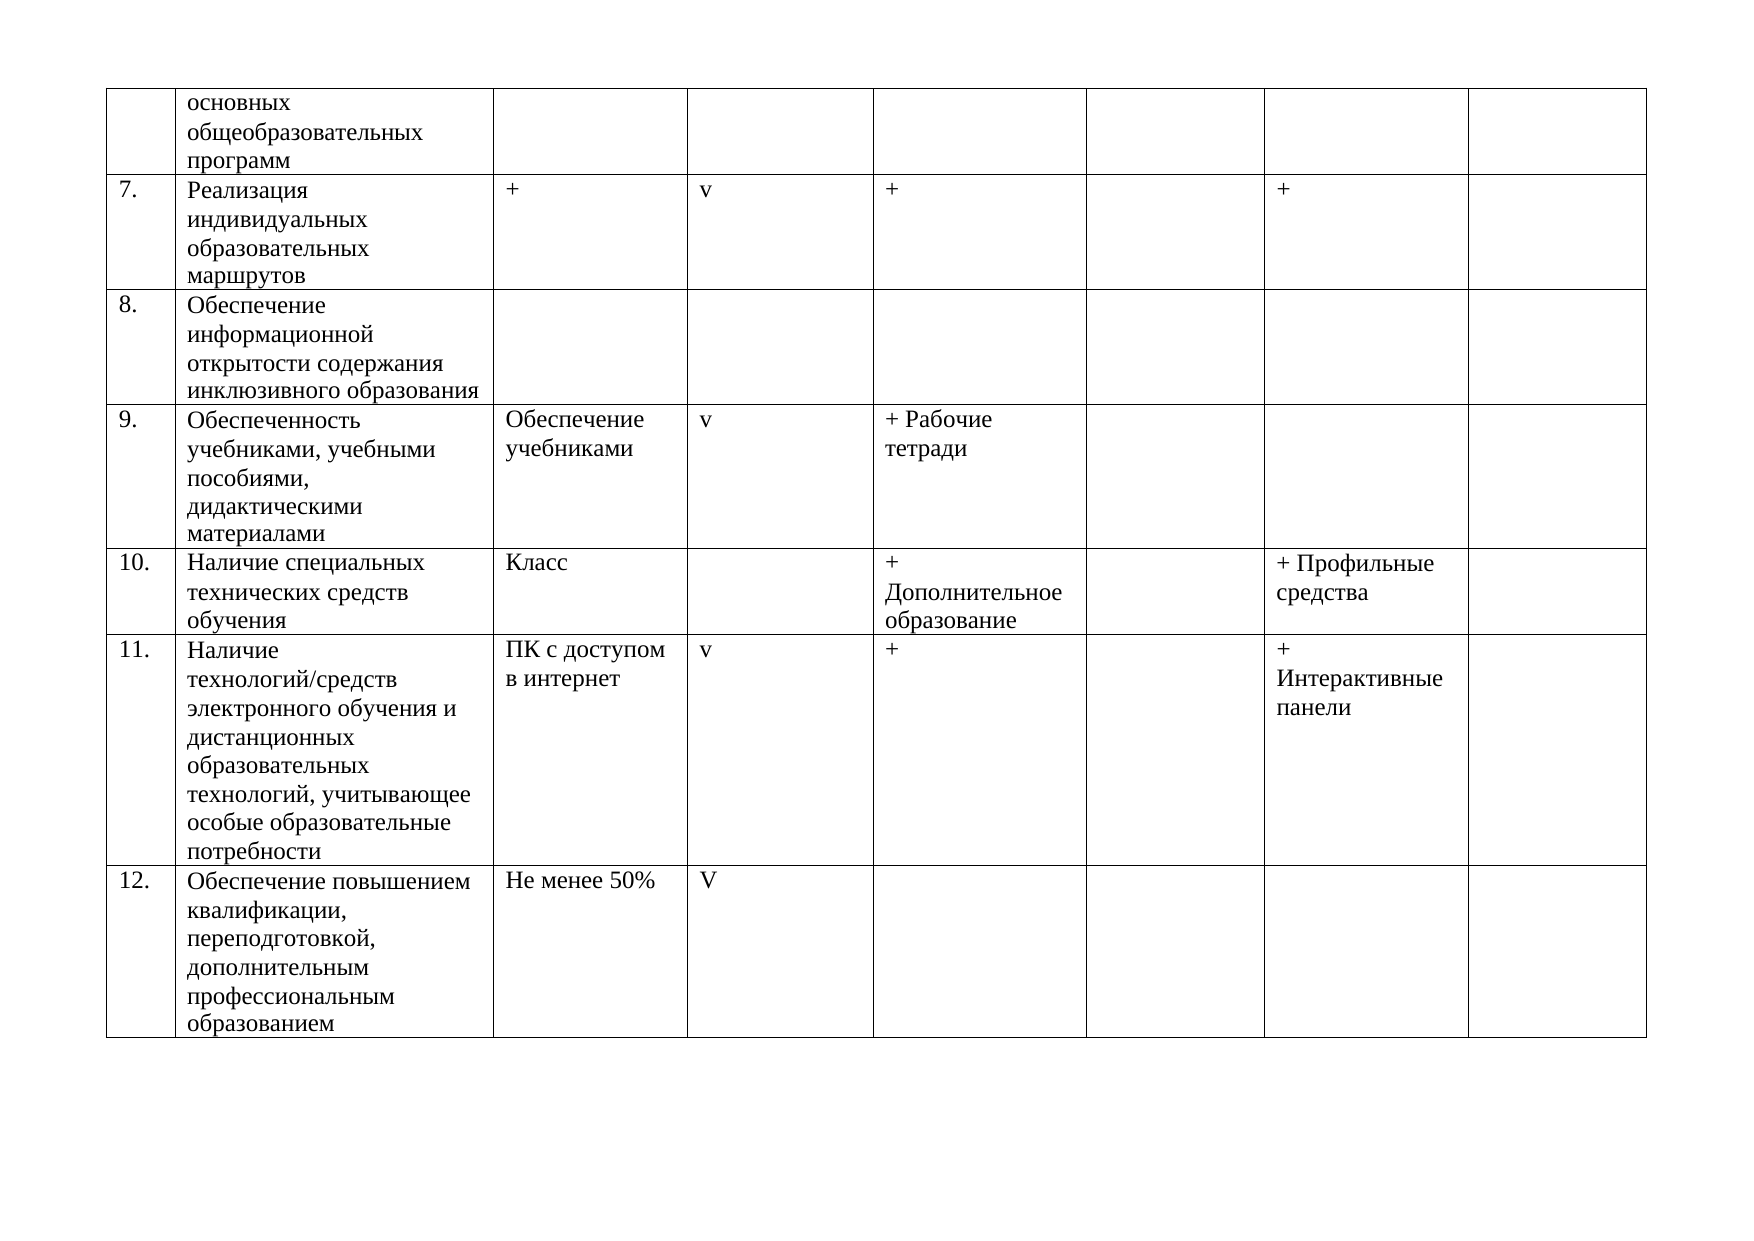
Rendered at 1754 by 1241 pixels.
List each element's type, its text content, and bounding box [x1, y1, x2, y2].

table_cell [1087, 290, 1264, 404]
table_cell [688, 290, 873, 404]
table_cell [1087, 405, 1264, 547]
table_cell Реализация индивидуальных образовательных маршрутов [176, 175, 493, 289]
table_cell Обеспечение повышением квалификации, переподготовкой, дополнительным профессиональным образованием [176, 866, 493, 1037]
table_cell [1087, 549, 1264, 634]
table_cell [1469, 290, 1646, 404]
table_cell [1087, 175, 1264, 289]
table_cell [874, 866, 1086, 1037]
table_cell 9. [107, 405, 175, 547]
table_cell [1265, 290, 1468, 404]
table_cell + [1265, 175, 1468, 289]
table_cell [1265, 866, 1468, 1037]
table_cell + Дополнительное образование [874, 549, 1086, 634]
table_cell [1469, 866, 1646, 1037]
table_cell v [688, 175, 873, 289]
table_cell [688, 549, 873, 634]
table_cell ПК с доступом в интернет [494, 635, 687, 865]
table_cell [494, 290, 687, 404]
table_cell [1469, 175, 1646, 289]
table_cell Обеспеченность учебниками, учебными пособиями, дидактическими материалами [176, 405, 493, 547]
table_header [107, 89, 175, 174]
table_cell [1469, 635, 1646, 865]
table_cell Класс [494, 549, 687, 634]
table_cell [1265, 405, 1468, 547]
table_cell + Рабочие тетради [874, 405, 1086, 547]
table_cell [1087, 866, 1264, 1037]
table_cell 12. [107, 866, 175, 1037]
table_cell [1087, 635, 1264, 865]
table_cell v [688, 635, 873, 865]
table_cell 11. [107, 635, 175, 865]
table_header [1469, 89, 1646, 174]
table_cell Обеспечение информационной открытости содержания инклюзивного образования [176, 290, 493, 404]
table_header [1265, 89, 1468, 174]
table_cell V [688, 866, 873, 1037]
table_cell + Профильные средства [1265, 549, 1468, 634]
table_cell Обеспечение учебниками [494, 405, 687, 547]
table_cell [1469, 405, 1646, 547]
table_header [494, 89, 687, 174]
table_cell v [688, 405, 873, 547]
table_cell [874, 290, 1086, 404]
table_cell Не менее 50% [494, 866, 687, 1037]
table_cell 10. [107, 549, 175, 634]
table_cell [1469, 549, 1646, 634]
table_cell Наличие специальных технических средств обучения [176, 549, 493, 634]
table_cell + [494, 175, 687, 289]
table_cell + [874, 175, 1086, 289]
table_cell 8. [107, 290, 175, 404]
table_cell Наличие технологий/средств электронного обучения и дистанционных образовательных технологий, учитывающее особые образовательные потребности [176, 635, 493, 865]
table_header [874, 89, 1086, 174]
table_cell + [874, 635, 1086, 865]
table_cell 7. [107, 175, 175, 289]
table_header основных общеобразовательных программ [176, 89, 493, 174]
table_header [688, 89, 873, 174]
table_header [1087, 89, 1264, 174]
table_cell + Интерактивные панели [1265, 635, 1468, 865]
